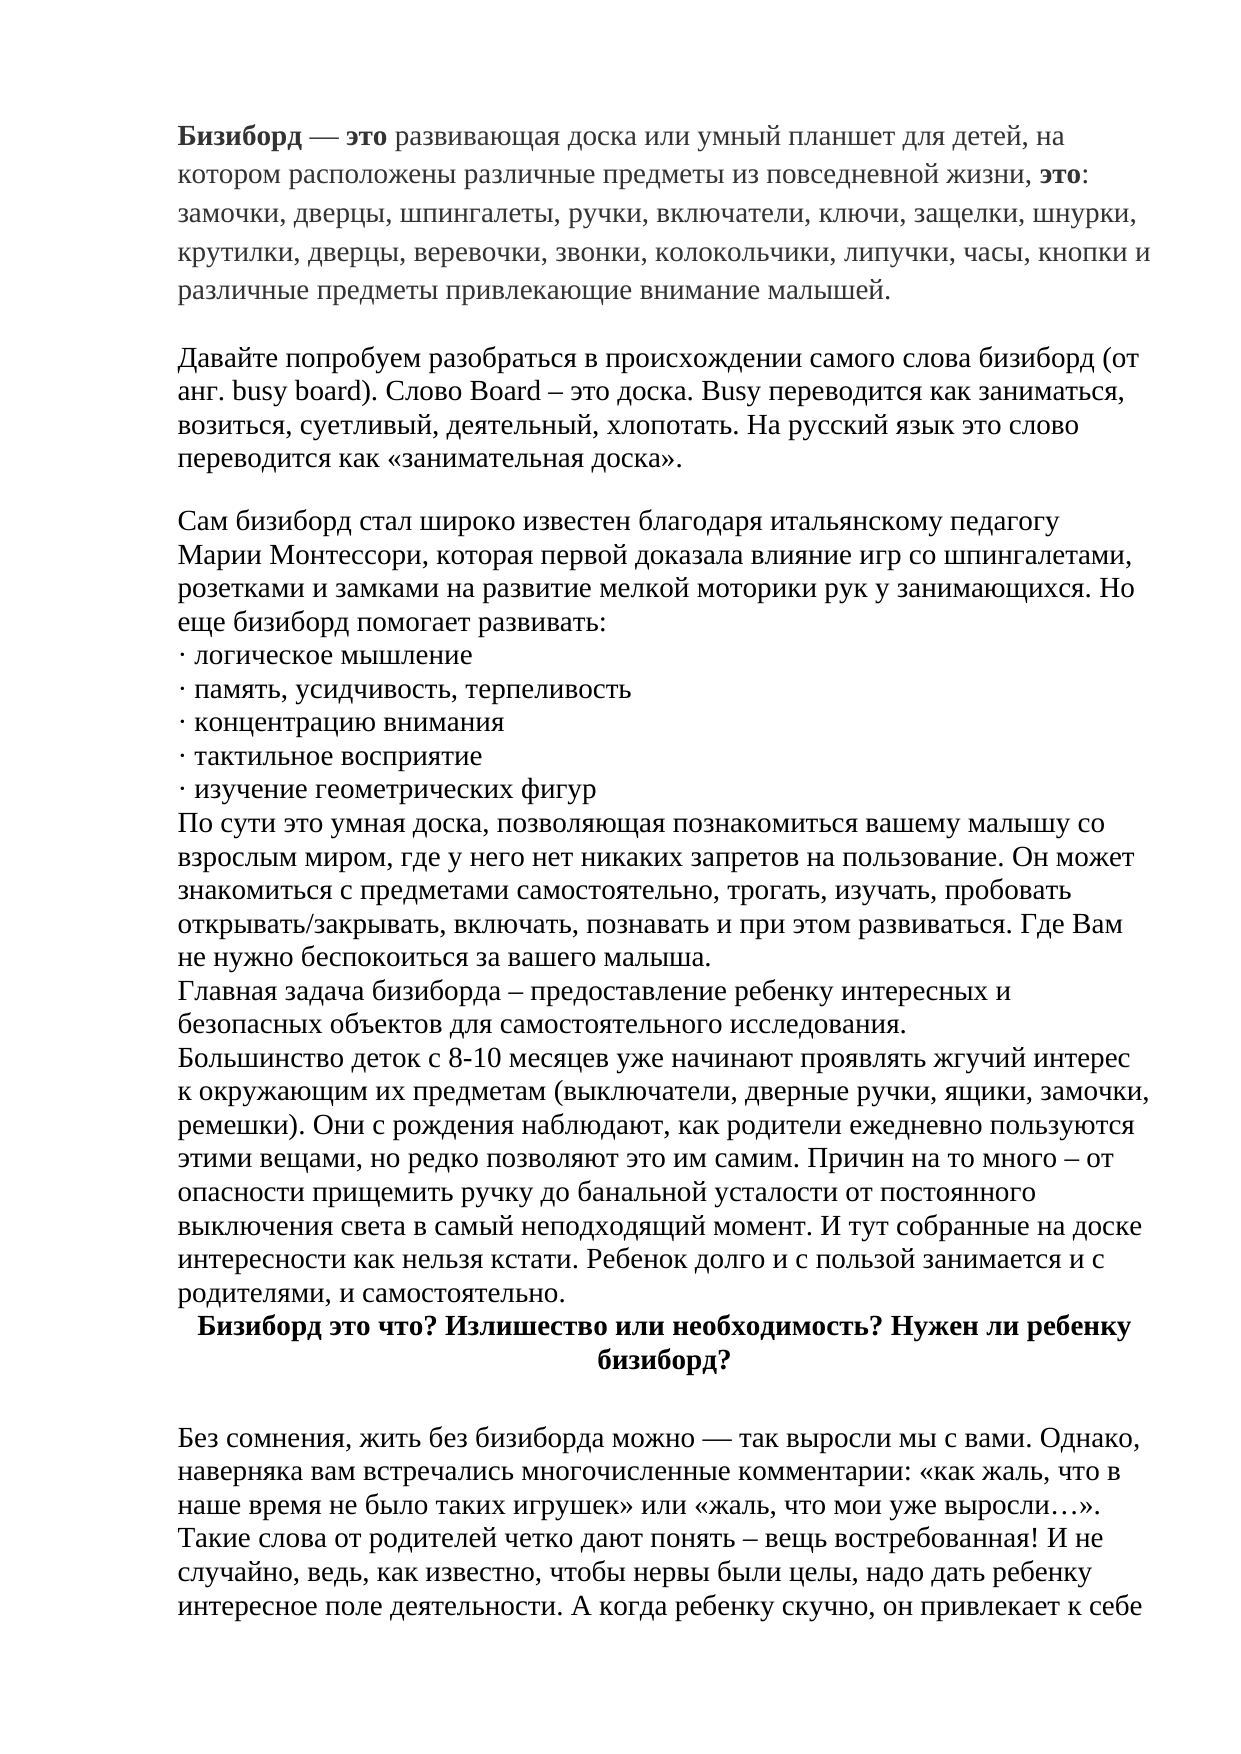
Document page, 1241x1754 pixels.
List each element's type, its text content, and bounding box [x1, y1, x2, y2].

text Главная задача бизиборда – предоставление ребенку интересных и безопасных объектов для самостоятельного исследования. [177, 973, 1152, 1040]
text · тактильное восприятие [177, 738, 1152, 772]
text · логическое мышление [177, 637, 1152, 671]
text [177, 1420, 1152, 1621]
text Бизиборд — это развивающая доска или умный планшет для детей, на котором расположены различные предметы из повседневной жизни, это: замочки, дверцы, шпингалеты, ручки, включатели, ключи, защелки, шнурки, крутилки, дверцы, веревочки, звонки, колокольчики, липучки, часы, кнопки и различные предметы привлекающие внимание малышей. [177, 118, 1152, 306]
text Бизиборд это что? Излишество или необходимость? Нужен ли ребенку бизиборд? [177, 1308, 1152, 1375]
text · изучение геометрических фигур [177, 772, 1152, 805]
text Сам бизиборд стал широко известен благодаря итальянскому педагогу Марии Монтессори, которая первой доказала влияние игр со шпингалетами, розетками и замками на развитие мелкой моторики рук у занимающихся. Но еще бизиборд помогает развивать: [177, 503, 1152, 637]
text Давайте попробуем разобраться в происхождении самого слова бизиборд (от анг. busy board). Слово Board – это доска. Busy переводится как заниматься, возиться, суетливый, деятельный, хлопотать. На русский язык это слово переводится как «занимательная доска». [177, 340, 1152, 474]
text · память, усидчивость, терпеливость [177, 671, 1152, 704]
text · концентрацию внимания [177, 704, 1152, 738]
text Большинство деток с 8-10 месяцев уже начинают проявлять жгучий интерес к окружающим их предметам (выключатели, дверные ручки, ящики, замочки, ремешки). Они с рождения наблюдают, как родители ежедневно пользуются этими вещами, но редко позволяют это им самим. Причин на то много – от опасности прищемить ручку до банальной усталости от постоянного выключения света в самый неподходящий момент. И тут собранные на доске интересности как нельзя кстати. Ребенок долго и с пользой занимается и с родителями, и самостоятельно. [177, 1040, 1152, 1308]
text По сути это умная доска, позволяющая познакомиться вашему малышу со взрослым миром, где у него нет никаких запретов на пользование. Он может знакомиться с предметами самостоятельно, трогать, изучать, пробовать открывать/закрывать, включать, познавать и при этом развиваться. Где Вам не нужно беспокоиться за вашего малыша. [177, 805, 1152, 973]
